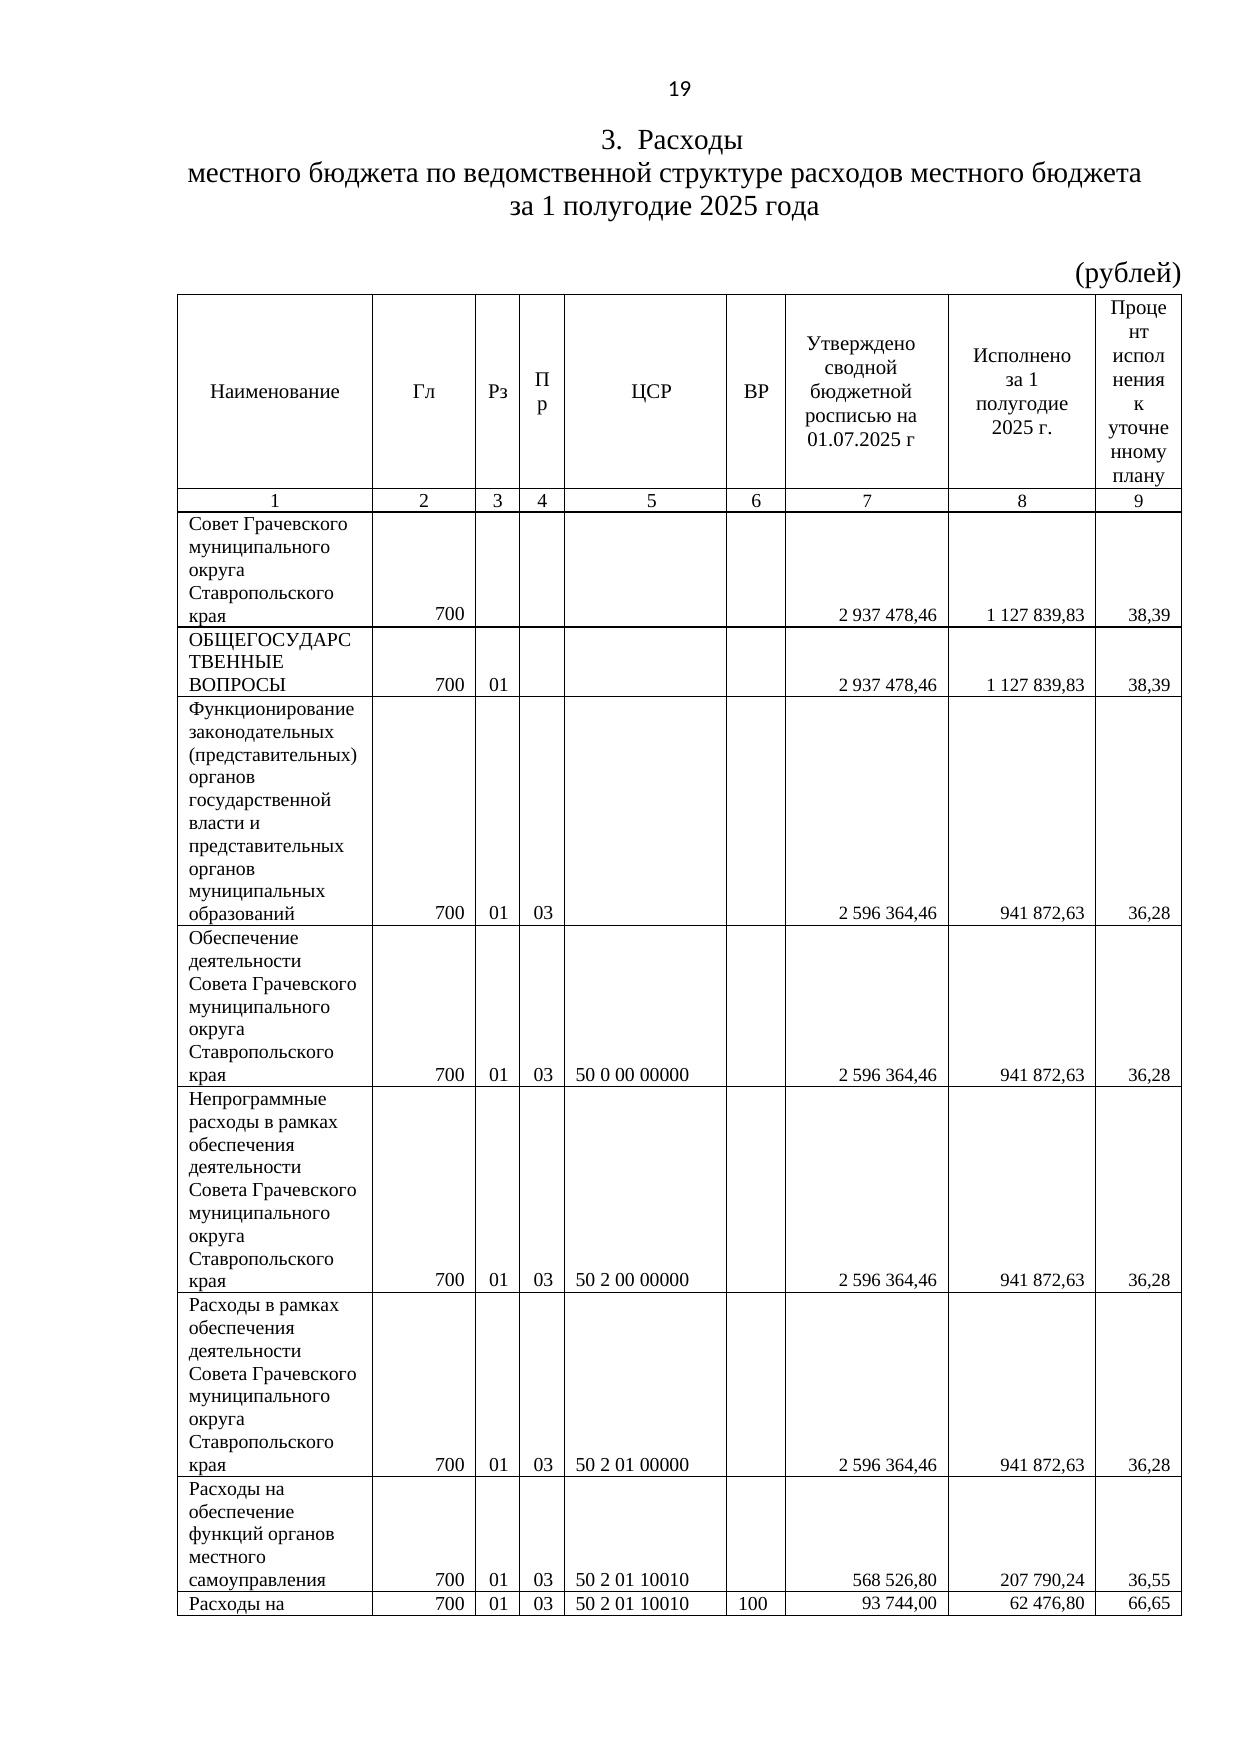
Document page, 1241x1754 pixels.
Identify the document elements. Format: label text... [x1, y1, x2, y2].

table_cell 2 596 364,46 [786, 1087, 948, 1292]
table_cell 700 [373, 697, 475, 925]
table_header Утверждено сводной бюджетной росписью на 01.07.2025 г [786, 295, 948, 487]
table_cell [565, 697, 726, 925]
table_cell 700 [373, 513, 475, 626]
table_cell 01 [476, 1477, 519, 1591]
table_cell 03 [520, 1592, 564, 1615]
table_cell 36,28 [1096, 697, 1181, 925]
table_cell 36,55 [1096, 1477, 1181, 1591]
table_cell 62 476,80 [949, 1592, 1095, 1615]
table_cell 01 [476, 926, 519, 1086]
table_cell 2 596 364,46 [786, 926, 948, 1086]
table_cell 50 2 01 00000 [565, 1293, 726, 1476]
table_cell 2 596 364,46 [786, 697, 948, 925]
table_cell 568 526,80 [786, 1477, 948, 1591]
table_cell 2 [373, 489, 475, 511]
table_cell 9 [1096, 489, 1181, 511]
table_cell [520, 513, 564, 626]
table_header Гл [373, 295, 475, 487]
table_cell 941 872,63 [949, 1293, 1095, 1476]
table_cell 700 [373, 1087, 475, 1292]
table_cell 100 [727, 1592, 785, 1615]
table_cell 4 [520, 489, 564, 511]
table_cell 03 [520, 1477, 564, 1591]
table_cell 6 [727, 489, 785, 511]
table_cell 5 [565, 489, 726, 511]
table_cell 941 872,63 [949, 926, 1095, 1086]
table_cell 50 2 00 00000 [565, 1087, 726, 1292]
table_cell [727, 628, 785, 696]
table_cell 38,39 [1096, 628, 1181, 696]
table_cell 700 [373, 1293, 475, 1476]
table_header ВР [727, 295, 785, 487]
table_cell 01 [476, 628, 519, 696]
table_header Исполнено за 1 полугодие 2025 г. [949, 295, 1095, 487]
table_cell [476, 513, 519, 626]
table_cell 01 [476, 697, 519, 925]
table_cell 66,65 [1096, 1592, 1181, 1615]
text за 1 полугодие 2025 года [177, 188, 1181, 222]
table_cell 8 [949, 489, 1095, 511]
table_cell Расходы на обеспечение функций органов местного самоуправления [178, 1477, 372, 1591]
table_header Рз [476, 295, 519, 487]
table_cell 03 [520, 1293, 564, 1476]
table_cell 01 [476, 1293, 519, 1476]
table_cell 38,39 [1096, 513, 1181, 626]
table_cell 50 0 00 00000 [565, 926, 726, 1086]
table_cell 2 596 364,46 [786, 1293, 948, 1476]
table_cell 03 [520, 697, 564, 925]
table_cell Непрограммные расходы в рамках обеспечения деятельности Совета Грачевского муниципального округа Ставропольского края [178, 1087, 372, 1292]
table_cell Функционирование законодательных (представительных) органов государственной власти и представительных органов муниципальных образований [178, 697, 372, 925]
table_cell 1 127 839,83 [949, 628, 1095, 696]
table_cell 01 [476, 1087, 519, 1292]
table_header ЦСР [565, 295, 726, 487]
table_cell 36,28 [1096, 1087, 1181, 1292]
table_cell 207 790,24 [949, 1477, 1095, 1591]
table_cell Обеспечение деятельности Совета Грачевского муниципального округа Ставропольского края [178, 926, 372, 1086]
text 3. Расходы [177, 130, 1166, 155]
table_cell Совет Грачевского муниципального округа Ставропольского края [178, 513, 372, 626]
table_cell 01 [476, 1592, 519, 1615]
table_cell ОБЩЕГОСУДАРСТВЕННЫЕ ВОПРОСЫ [178, 628, 372, 696]
table_cell 50 2 01 10010 [565, 1477, 726, 1591]
table_cell 93 744,00 [786, 1592, 948, 1615]
table_cell 50 2 01 10010 [565, 1592, 726, 1615]
table_cell 2 937 478,46 [786, 628, 948, 696]
table_cell 700 [373, 1592, 475, 1615]
table_cell 700 [373, 926, 475, 1086]
table_cell 7 [786, 489, 948, 511]
table_cell 941 872,63 [949, 697, 1095, 925]
text местного бюджета по ведомственной структуре расходов местного бюджета [177, 155, 1181, 188]
table_cell [727, 697, 785, 925]
table_cell [565, 628, 726, 696]
table_cell 36,28 [1096, 1293, 1181, 1476]
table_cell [178, 1592, 372, 1615]
table_header Наименование [178, 295, 372, 487]
table_header Процент исполнения к уточненному плану [1096, 295, 1181, 487]
table_cell [727, 926, 785, 1086]
table_cell 700 [373, 628, 475, 696]
table_cell [727, 513, 785, 626]
table_cell [727, 1293, 785, 1476]
table_cell 3 [476, 489, 519, 511]
table_cell 1 [178, 489, 372, 511]
table_cell [565, 513, 726, 626]
table_cell 03 [520, 1087, 564, 1292]
table_cell 1 127 839,83 [949, 513, 1095, 626]
table_cell [520, 628, 564, 696]
table_cell 2 937 478,46 [786, 513, 948, 626]
text (рублей) [177, 255, 1181, 289]
table_cell [727, 1477, 785, 1591]
table_cell [727, 1087, 785, 1292]
table_cell 03 [520, 926, 564, 1086]
table_header Пр [520, 295, 564, 487]
table_cell 700 [373, 1477, 475, 1591]
table_cell 36,28 [1096, 926, 1181, 1086]
table_cell Расходы в рамках обеспечения деятельности Совета Грачевского муниципального округа Ставропольского края [178, 1293, 372, 1476]
table_cell 941 872,63 [949, 1087, 1095, 1292]
